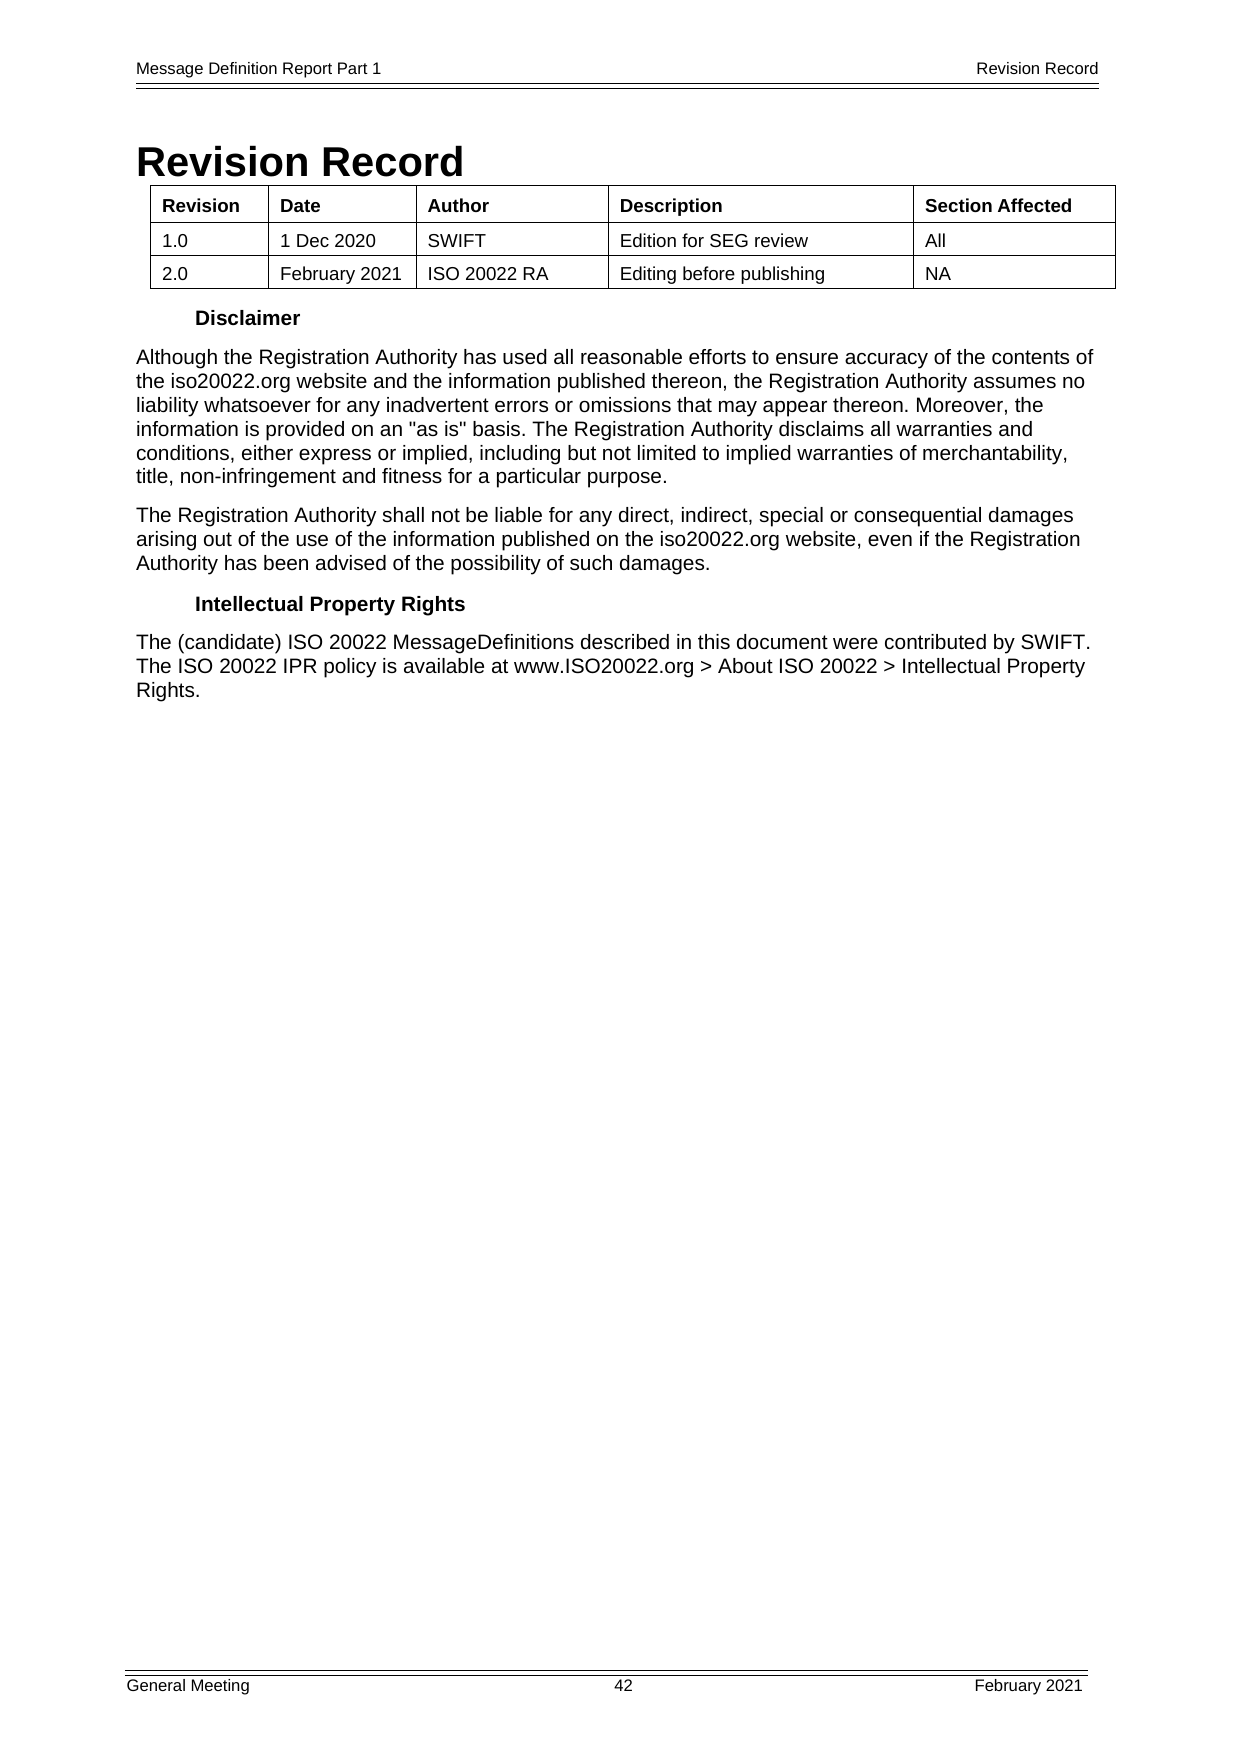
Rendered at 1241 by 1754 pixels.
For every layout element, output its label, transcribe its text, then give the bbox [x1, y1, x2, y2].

table_cell Editing before publishing [609, 256, 913, 288]
text Intellectual Property Rights [195, 591, 1104, 615]
text The Registration Authority shall not be liable for any direct, indirect, special or consequential damages arising out of the use of the information published on the iso20022.org website, even if the Registration Authority has been advised of the possibility of such damages. [136, 503, 1104, 575]
table_header Date [269, 186, 416, 222]
table_cell SWIFT [417, 223, 608, 255]
table_cell 1.0 [151, 223, 268, 255]
table_cell All [914, 223, 1115, 255]
table_header Section Affected [914, 186, 1115, 222]
table_cell NA [914, 256, 1115, 288]
text Although the Registration Authority has used all reasonable efforts to ensure accuracy of the contents of the iso20022.org website and the information published thereon, the Registration Authority assumes no liability whatsoever for any inadvertent errors or omissions that may appear thereon. Moreover, the information is provided on an "as is" basis. The Registration Authority disclaims all warranties and conditions, either express or implied, including but not limited to implied warranties of merchantability, title, non-infringement and fitness for a particular purpose. [136, 344, 1104, 488]
table_header Description [609, 186, 913, 222]
table_cell 2.0 [151, 256, 268, 288]
table_cell ISO 20022 RA [417, 256, 608, 288]
table_header Author [417, 186, 608, 222]
text The (candidate) ISO 20022 MessageDefinitions described in this document were contributed by SWIFT. The ISO 20022 IPR policy is available at www.ISO20022.org > About ISO 20022 > Intellectual Property Rights. [136, 630, 1104, 702]
table_cell February 2021 [269, 256, 416, 288]
subtitle Revision Record [136, 137, 1104, 185]
text Disclaimer [195, 306, 1104, 330]
table_header Revision [151, 186, 268, 222]
table_cell Edition for SEG review [609, 223, 913, 255]
table_cell 1 Dec 2020 [269, 223, 416, 255]
